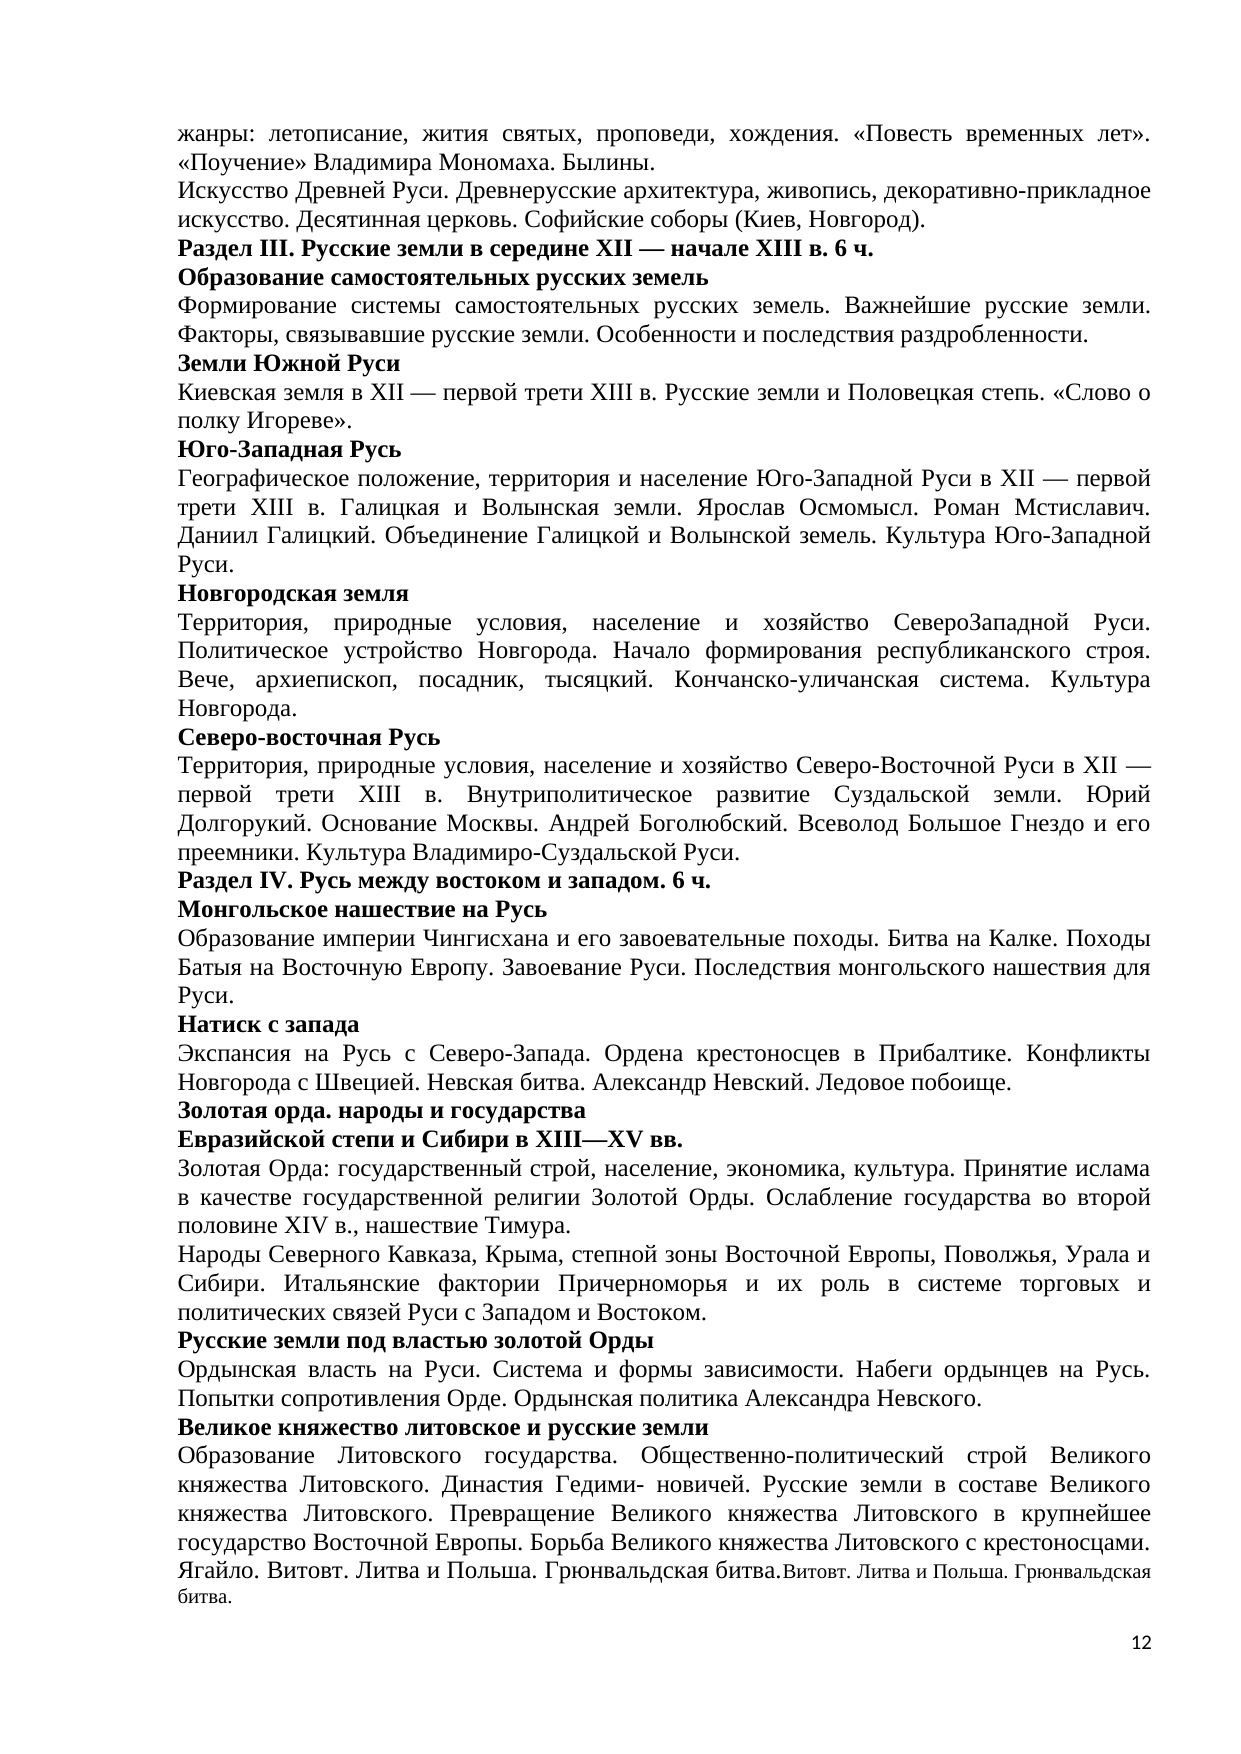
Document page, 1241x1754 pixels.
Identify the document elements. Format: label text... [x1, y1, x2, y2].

text Формирование системы самостоятельных русских земель. Важнейшие русские земли. Факторы, связывавшие русские земли. Особенности и последствия раздробленности. [177, 291, 1152, 348]
text Раздел IV. Русь между востоком и западом. 6 ч. [177, 866, 1152, 894]
text Монгольское нашествие на Русь [177, 894, 1152, 923]
text Территория, природные условия, население и хозяйство СевероЗападной Руси. Политическое устройство Новгорода. Начало формирования республиканского строя. Вече, архиепископ, посадник, тысяцкий. Кончанско-уличанская система. Культура Новгорода. [177, 607, 1152, 722]
text Юго-Западная Русь [177, 434, 1152, 463]
text Великое княжество литовское и русские земли [177, 1412, 1152, 1441]
text Евразийской степи и Сибири в XIII—XV вв. [177, 1124, 1152, 1153]
text Территория, природные условия, население и хозяйство Северо-Восточной Руси в XII — первой трети XIII в. Внутриполитическое развитие Суздальской земли. Юрий Долгорукий. Основание Москвы. Андрей Боголюбский. Всеволод Большое Гнездо и его преемники. Культура Владимиро-Суздальской Руси. [177, 751, 1152, 866]
text Русские земли под властью золотой Орды [177, 1326, 1152, 1354]
text Образование Литовского государства. Общественно-политический строй Великого княжества Литовского. Династия Гедими- новичей. Русские земли в составе Великого княжества Литовского. Превращение Великого княжества Литовского в крупнейшее государство Восточной Европы. Борьба Великого княжества Литовского с крестоносцами. Ягайло. Витовт. Литва и Польша. Грюнвальдская битва.Витовт. Литва и Польша. Грюнвальдская битва. [177, 1441, 1152, 1608]
text Новгородская земля [177, 578, 1152, 607]
text Географическое положение, территория и население Юго-Западной Руси в XII — первой трети XIII в. Галицкая и Волынская земли. Ярослав Осмомысл. Роман Мстиславич. Даниил Галицкий. Объединение Галицкой и Волынской земель. Культура Юго-Западной Руси. [177, 463, 1152, 578]
text Раздел III. Русские земли в середине XII — начале XIII в. 6 ч. [177, 233, 1152, 262]
text Земли Южной Руси [177, 348, 1152, 377]
text Золотая орда. народы и государства [177, 1096, 1152, 1124]
text Искусство Древней Руси. Древнерусские архитектура, живопись, декоративно-прикладное искусство. Десятинная церковь. Софийские соборы (Киев, Новгород). [177, 176, 1152, 233]
text Образование империи Чингисхана и его завоевательные походы. Битва на Калке. Походы Батыя на Восточную Европу. Завоевание Руси. Последствия монгольского нашествия для Руси. [177, 923, 1152, 1009]
text Народы Северного Кавказа, Крыма, степной зоны Восточной Европы, Поволжья, Урала и Сибири. Итальянские фактории Причерноморья и их роль в системе торговых и политических связей Руси с Западом и Востоком. [177, 1239, 1152, 1326]
text Экспансия на Русь с Северо-Запада. Ордена крестоносцев в Прибалтике. Конфликты Новгорода с Швецией. Невская битва. Александр Невский. Ледовое побоище. [177, 1038, 1152, 1096]
text Ордынская власть на Руси. Система и формы зависимости. Набеги ордынцев на Русь. Попытки сопротивления Орде. Ордынская политика Александра Невского. [177, 1354, 1152, 1412]
text Образование самостоятельных русских земель [177, 262, 1152, 291]
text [177, 118, 1152, 176]
text Северо-восточная Русь [177, 722, 1152, 751]
text Золотая Орда: государственный строй, население, экономика, культура. Принятие ислама в качестве государственной религии Золотой Орды. Ослабление государства во второй половине XIV в., нашествие Тимура. [177, 1153, 1152, 1239]
text Натиск с запада [177, 1009, 1152, 1038]
text Киевская земля в XII — первой трети XIII в. Русские земли и Половецкая степь. «Слово о полку Игореве». [177, 377, 1152, 434]
